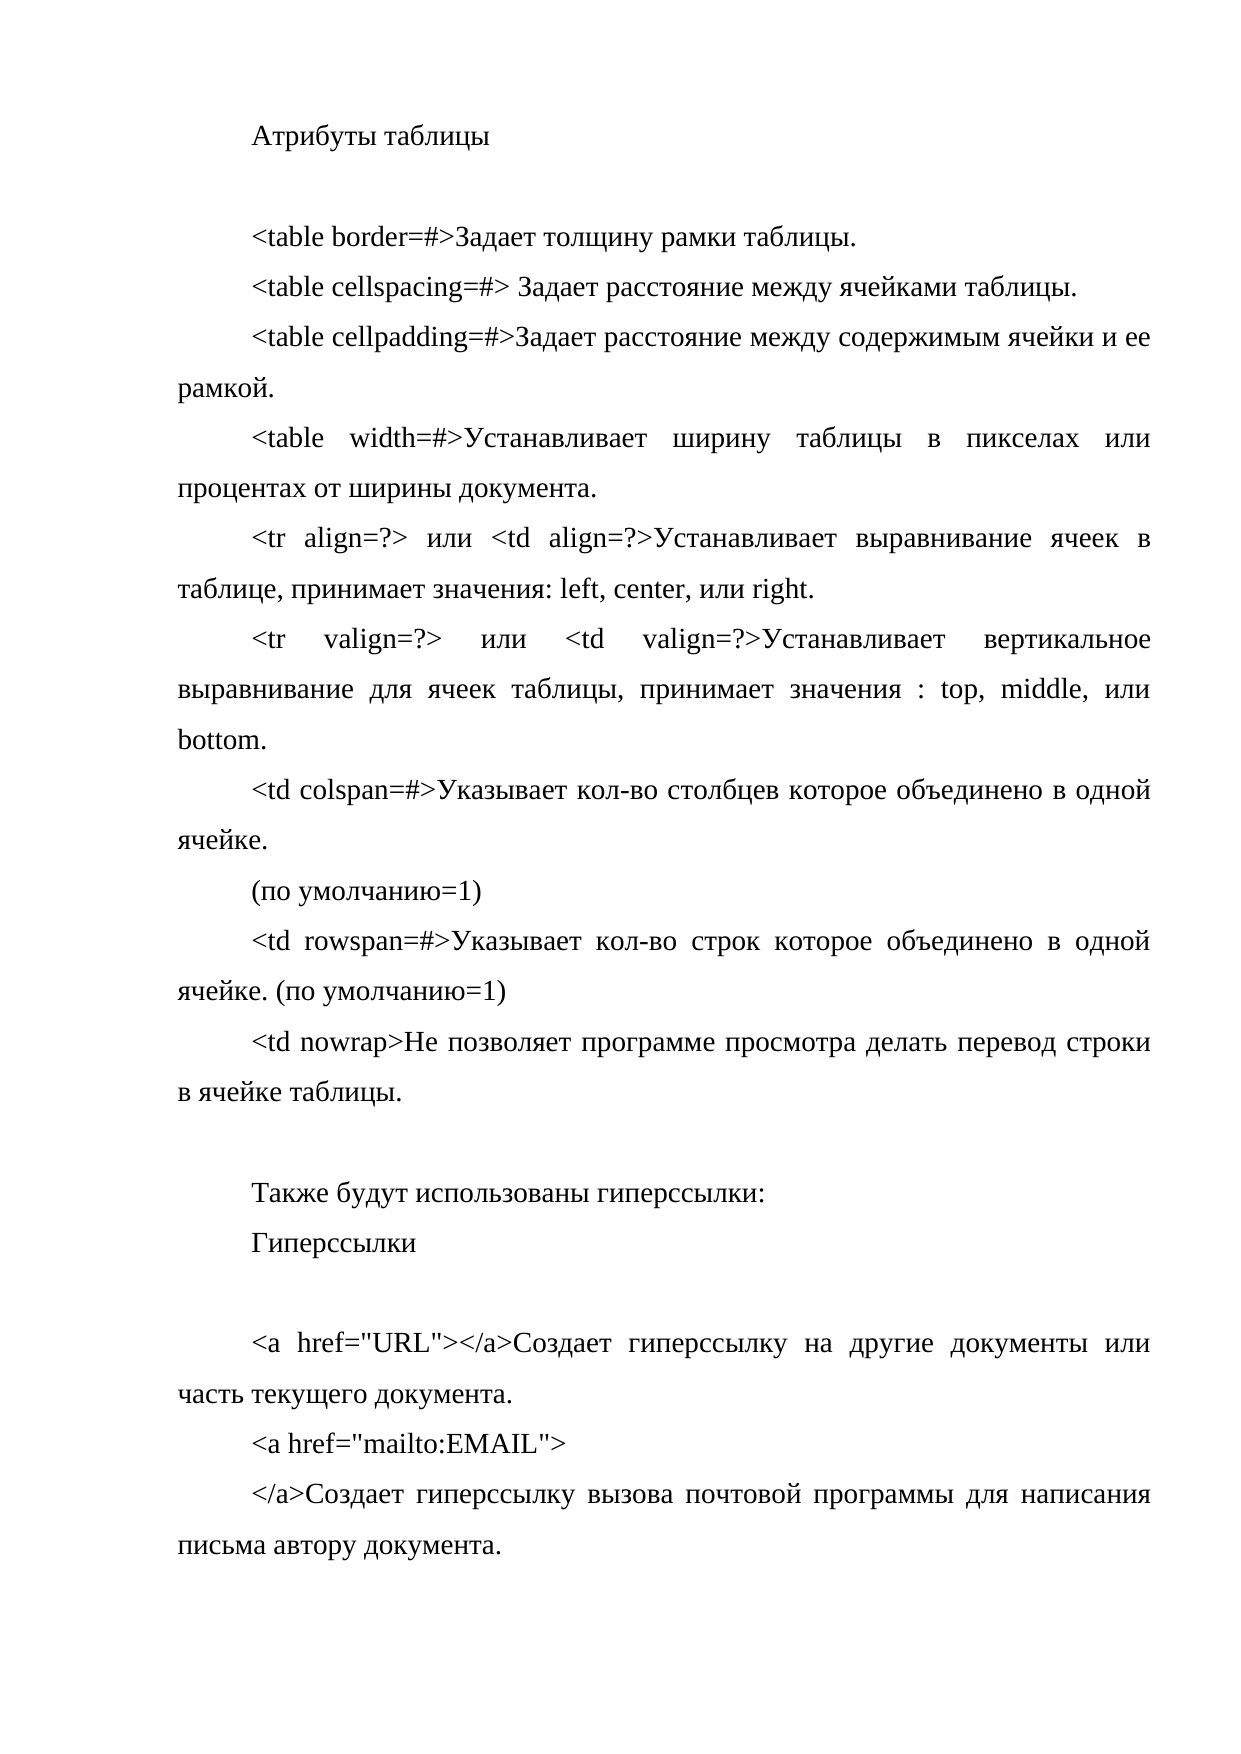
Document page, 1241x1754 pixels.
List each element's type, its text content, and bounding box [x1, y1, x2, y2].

text <a href="URL"></a>Создает гиперссылку на другие документы или часть текущего документа. [177, 1326, 1152, 1409]
text <tr valign=?> или <td valign=?>Устанавливает вертикальное выравнивание для ячеек таблицы, принимает значения : top, middle, или bottom. [177, 621, 1152, 755]
text <td colspan=#>Указывает кол-во столбцев которое объединено в одной ячейке. [177, 772, 1152, 856]
text <table width=#>Устанавливает ширину таблицы в пикселах или процентах от ширины документа. [177, 420, 1152, 504]
text <table cellpadding=#>Задает расстояние между содержимым ячейки и ее рамкой. [177, 319, 1152, 403]
text <td rowspan=#>Указывает кол-во строк которое объединено в одной ячейке. (по умолчанию=1) [177, 923, 1152, 1007]
text (по умолчанию=1) [177, 873, 1152, 906]
text Гиперссылки [177, 1225, 1152, 1258]
text </a>Создает гиперссылку вызова почтовой программы для написания письма автору документа. [177, 1477, 1152, 1560]
text <table border=#>Задает толщину рамки таблицы. [177, 219, 1152, 252]
text Также будут использованы гиперссылки: [177, 1175, 1152, 1208]
text <table cellspacing=#> Задает расстояние между ячейками таблицы. [177, 269, 1152, 303]
text <a href="mailto:EMAIL"> [177, 1426, 1152, 1460]
text Атрибуты таблицы [177, 118, 1152, 152]
text <tr align=?> или <td align=?>Устанавливает выравнивание ячеек в таблице, принимает значения: left, center, или right. [177, 521, 1152, 604]
text <td nowrap>Не позволяет программе просмотра делать перевод строки в ячейке таблицы. [177, 1024, 1152, 1108]
